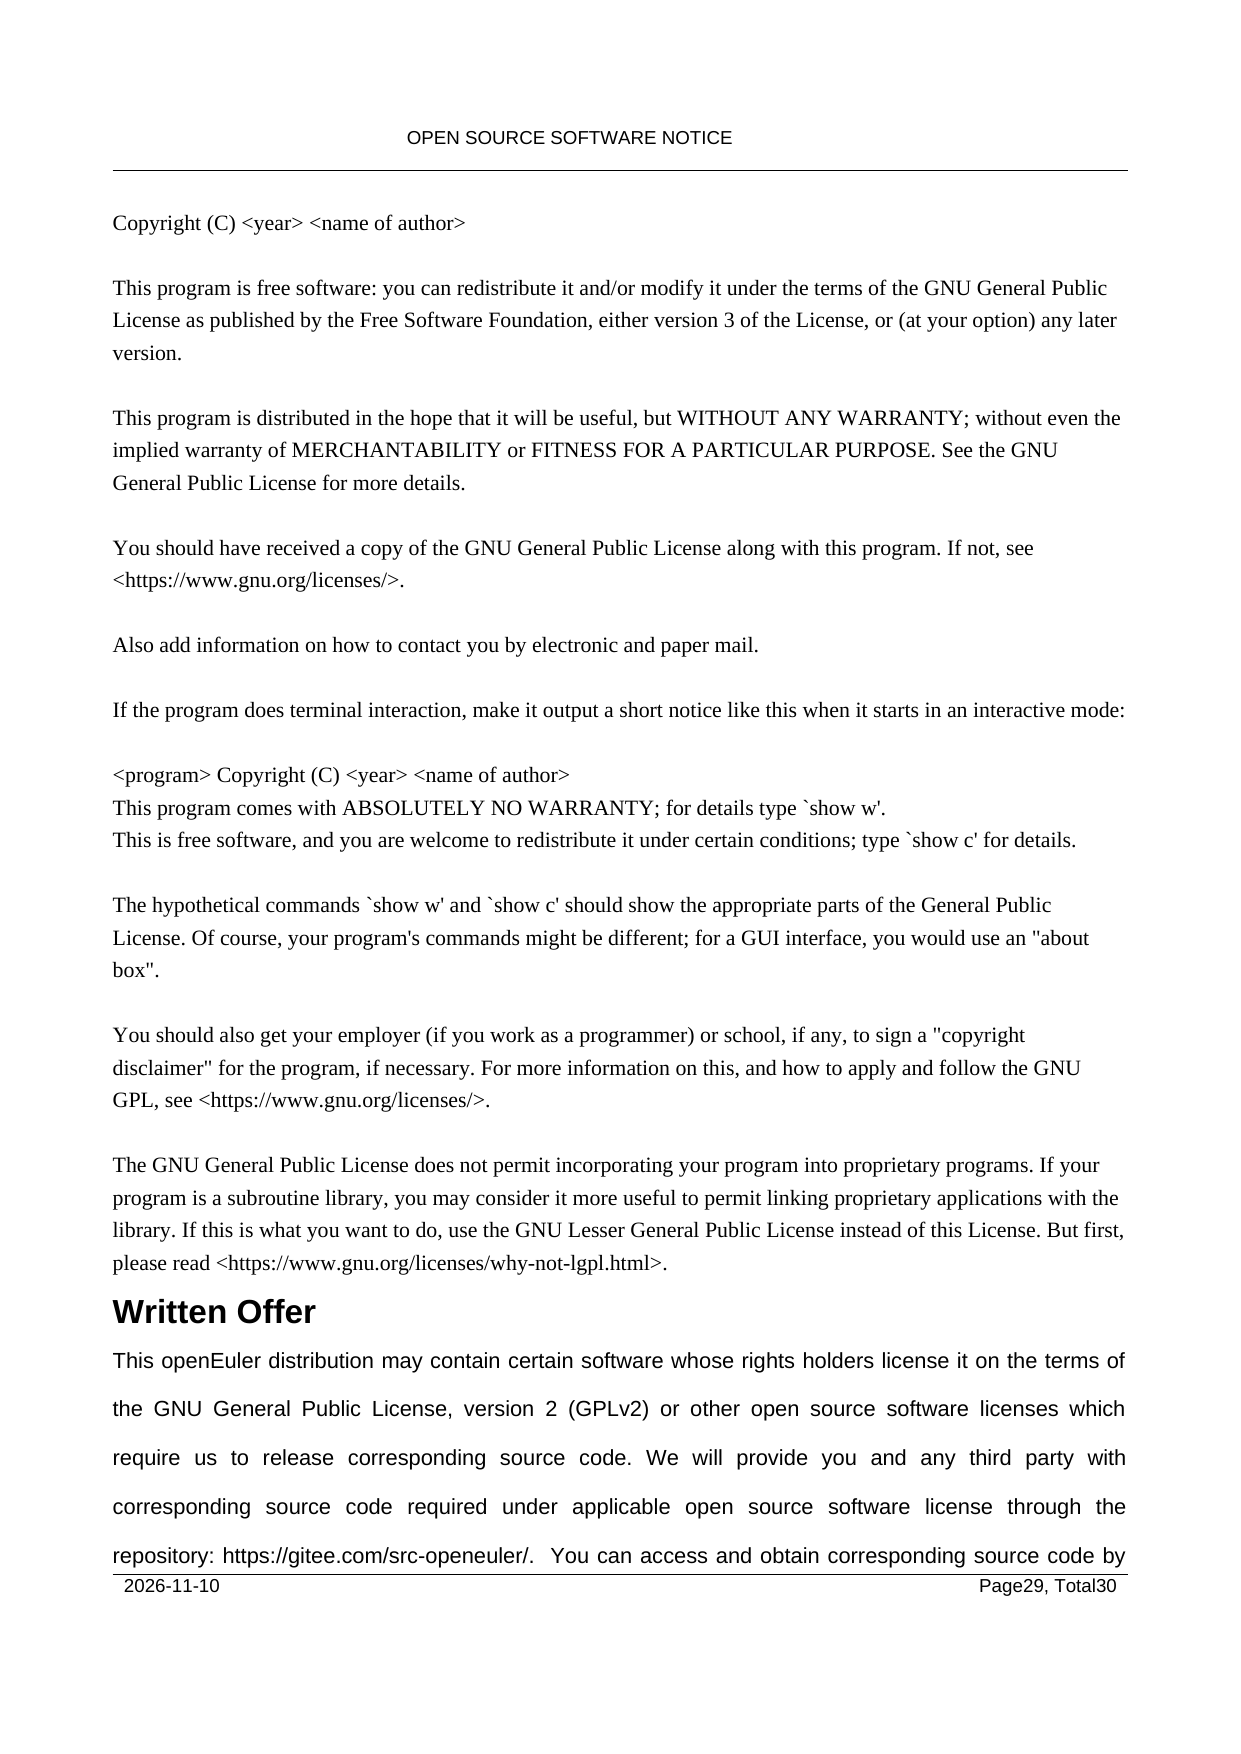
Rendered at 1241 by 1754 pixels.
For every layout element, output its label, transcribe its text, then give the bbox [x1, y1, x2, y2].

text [112, 1344, 1128, 1571]
text <program> Copyright (C) <year> <name of author> [112, 759, 1128, 791]
text The hypothetical commands `show w' and `show c' should show the appropriate parts of the General Public License. Of course, your program's commands might be different; for a GUI interface, you would use an "about box". [112, 889, 1128, 986]
text You should have received a copy of the GNU General Public License along with this program. If not, see <https://www.gnu.org/licenses/>. [112, 531, 1128, 596]
text This is free software, and you are welcome to redistribute it under certain conditions; type `show c' for details. [112, 824, 1128, 856]
text Written Offer [112, 1279, 1128, 1344]
text Copyright (C) <year> <name of author> [112, 206, 1128, 239]
text This program is distributed in the hope that it will be useful, but WITHOUT ANY WARRANTY; without even the implied warranty of MERCHANTABILITY or FITNESS FOR A PARTICULAR PURPOSE. See the GNU General Public License for more details. [112, 401, 1128, 499]
text This program is free software: you can redistribute it and/or modify it under the terms of the GNU General Public License as published by the Free Software Foundation, either version 3 of the License, or (at your option) any later version. [112, 271, 1128, 369]
text This program comes with ABSOLUTELY NO WARRANTY; for details type `show w'. [112, 791, 1128, 824]
text Also add information on how to contact you by electronic and paper mail. [112, 629, 1128, 661]
text You should also get your employer (if you work as a programmer) or school, if any, to sign a "copyright disclaimer" for the program, if necessary. For more information on this, and how to apply and follow the GNU GPL, see <https://www.gnu.org/licenses/>. [112, 1019, 1128, 1116]
text The GNU General Public License does not permit incorporating your program into proprietary programs. If your program is a subroutine library, you may consider it more useful to permit linking proprietary applications with the library. If this is what you want to do, use the GNU Lesser General Public License instead of this License. But first, please read <https://www.gnu.org/licenses/why-not-lgpl.html>. [112, 1149, 1128, 1279]
text If the program does terminal interaction, make it output a short notice like this when it starts in an interactive mode: [112, 694, 1128, 726]
